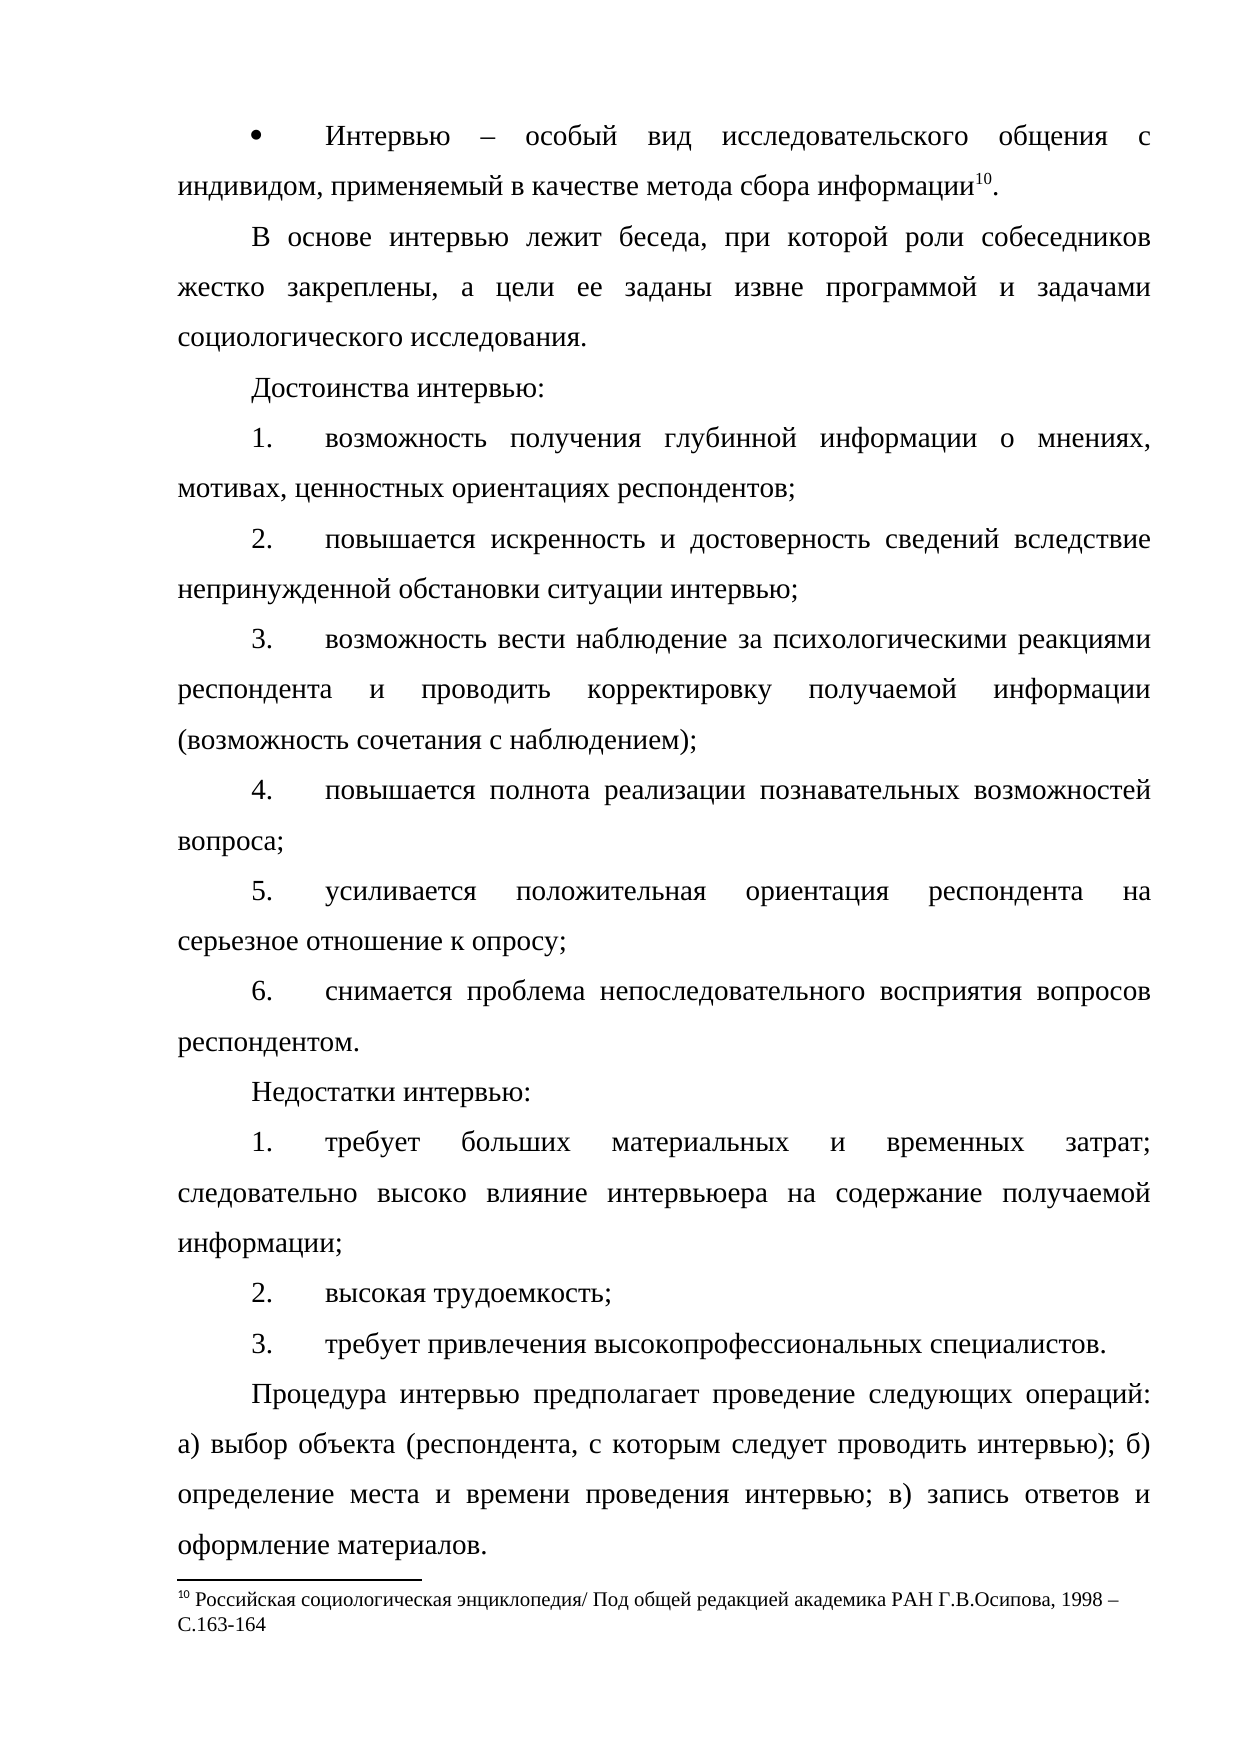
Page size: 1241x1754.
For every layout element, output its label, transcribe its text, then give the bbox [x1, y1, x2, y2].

list снимается проблема непоследовательного восприятия вопросов респондентом. интервью социологический анкета эмпирический [177, 973, 1152, 1057]
list Интервью – особый вид исследовательского общения с индивидом, применяемый в качестве метода сбора информации. [177, 118, 1152, 202]
list возможность получения глубинной информации о мнениях, мотивах, ценностных ориентациях респондентов; [177, 420, 1152, 504]
list усиливается положительная ориентация респондента на серьезное отношение к опросу; [177, 873, 1152, 957]
text Недостатки интервью: [177, 1074, 1152, 1108]
list требует больших материальных и временных затрат; следовательно высоко влияние интервьюера на содержание получаемой информации; [177, 1124, 1152, 1259]
text В основе интервью лежит беседа, при которой роли собеседников жестко закреплены, а цели ее заданы извне программой и задачами социологического исследования. [177, 219, 1152, 353]
list возможность вести наблюдение за психологическими реакциями респондента и проводить корректировку получаемой информации (возможность сочетания с наблюдением); [177, 621, 1152, 756]
text Достоинства интервью: [177, 370, 1152, 403]
list требует привлечения высокопрофессиональных специалистов. [177, 1326, 1152, 1359]
list повышается полнота реализации познавательных возможностей вопроса; [177, 772, 1152, 856]
list высокая трудоемкость; [177, 1275, 1152, 1309]
list повышается искренность и достоверность сведений вследствие непринужденной обстановки ситуации интервью; [177, 521, 1152, 604]
text Процедура интервью предполагает проведение следующих операций: а) выбор объекта (респондента, с которым следует проводить интервью); б) определение места и времени проведения интервью; в) запись ответов и оформление материалов. [177, 1376, 1152, 1561]
